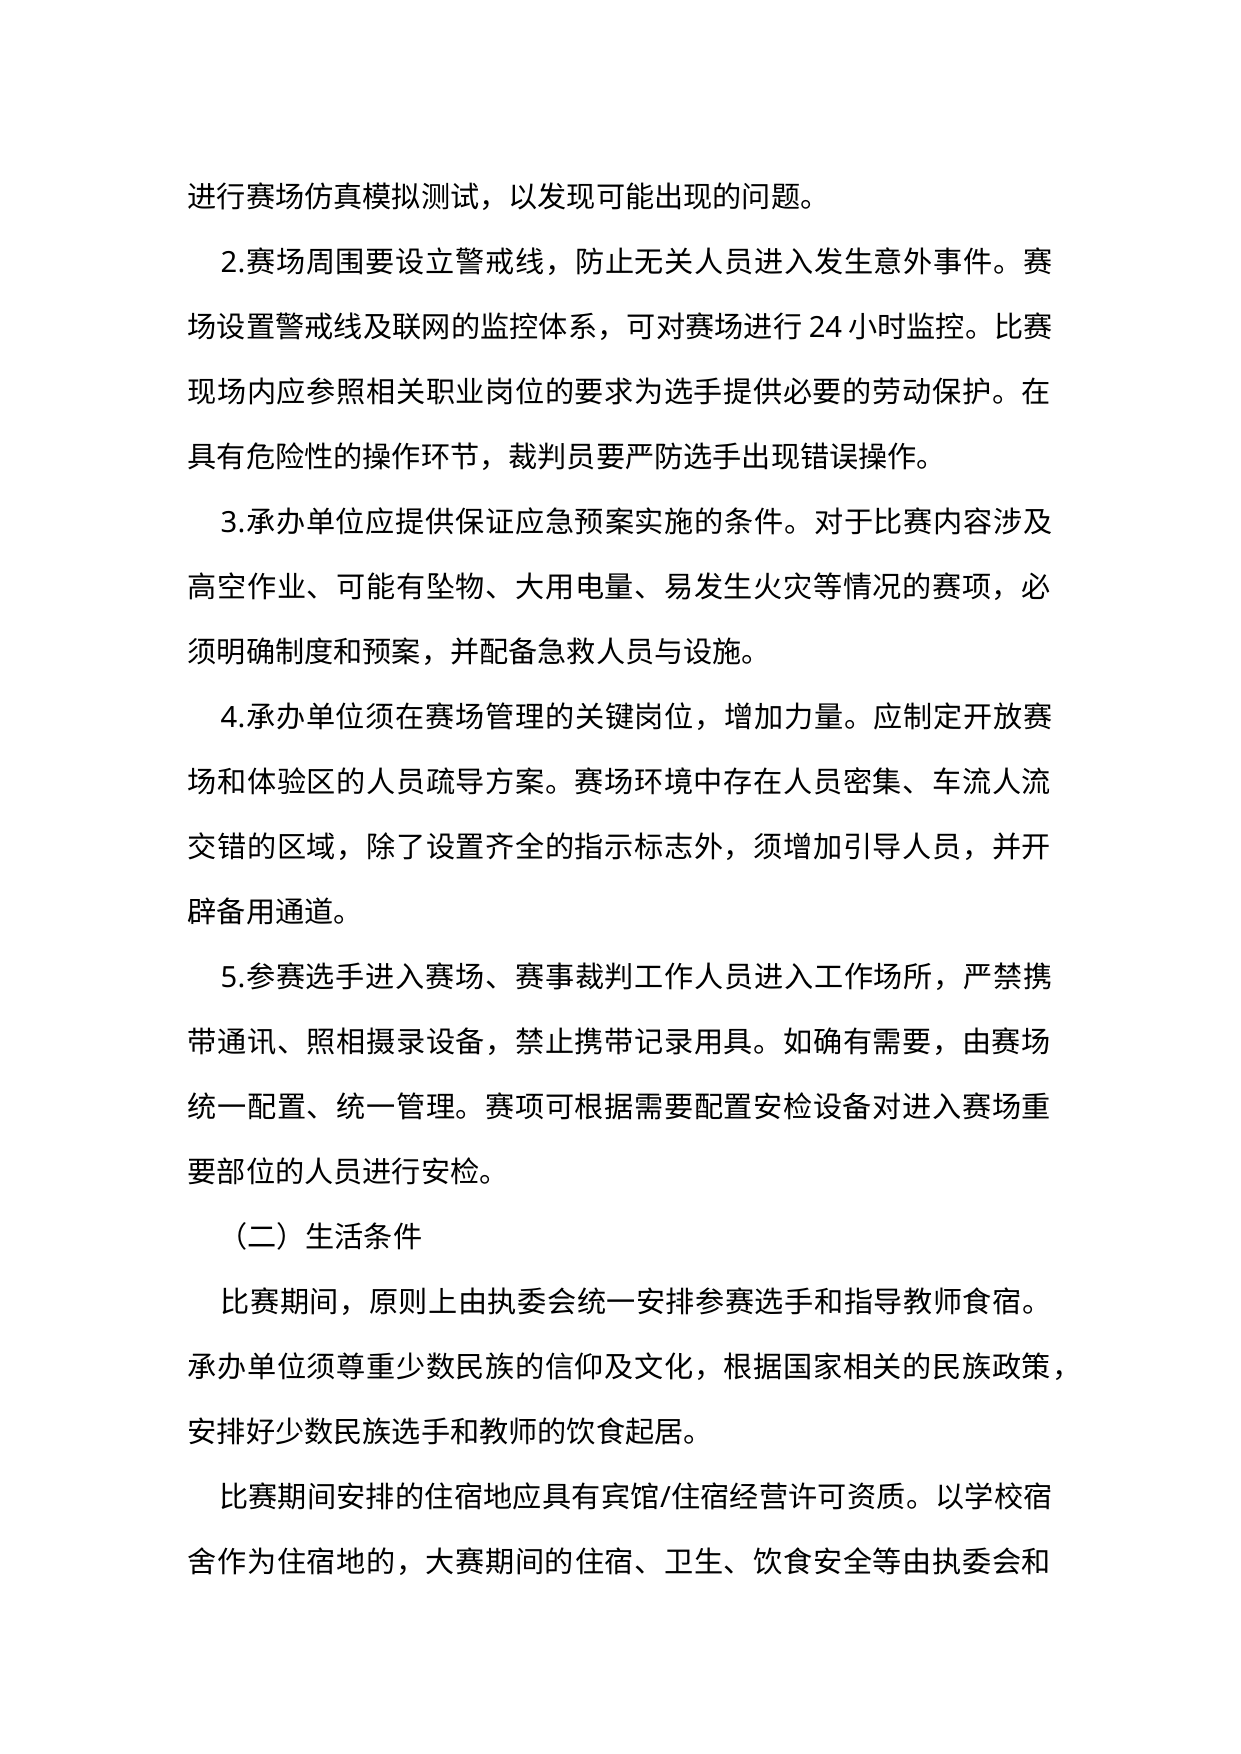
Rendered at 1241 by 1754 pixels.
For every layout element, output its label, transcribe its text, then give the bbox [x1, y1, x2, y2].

text 3.承办单位应提供保证应急预案实施的条件。对于比赛内容涉及高空作业、可能有坠物、大用电量、易发生火灾等情况的赛项，必须明确制度和预案，并配备急救人员与设施。 [187, 487, 1053, 682]
text 2.赛场周围要设立警戒线，防止无关人员进入发生意外事件。赛场设置警戒线及联网的监控体系，可对赛场进行24小时监控。比赛现场内应参照相关职业岗位的要求为选手提供必要的劳动保护。在具有危险性的操作环节，裁判员要严防选手出现错误操作。 [187, 227, 1053, 487]
text 5.参赛选手进入赛场、赛事裁判工作人员进入工作场所，严禁携带通讯、照相摄录设备，禁止携带记录用具。如确有需要，由赛场统一配置、统一管理。赛项可根据需要配置安检设备对进入赛场重要部位的人员进行安检。 [187, 942, 1053, 1202]
text （二）生活条件 [187, 1202, 1053, 1267]
text 4.承办单位须在赛场管理的关键岗位，增加力量。应制定开放赛场和体验区的人员疏导方案。赛场环境中存在人员密集、车流人流交错的区域，除了设置齐全的指示标志外，须增加引导人员，并开辟备用通道。 [187, 682, 1053, 942]
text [187, 162, 1053, 227]
text 比赛期间，原则上由执委会统一安排参赛选手和指导教师食宿。承办单位须尊重少数民族的信仰及文化，根据国家相关的民族政策，安排好少数民族选手和教师的饮食起居。 [187, 1267, 1053, 1462]
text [187, 1462, 1053, 1592]
